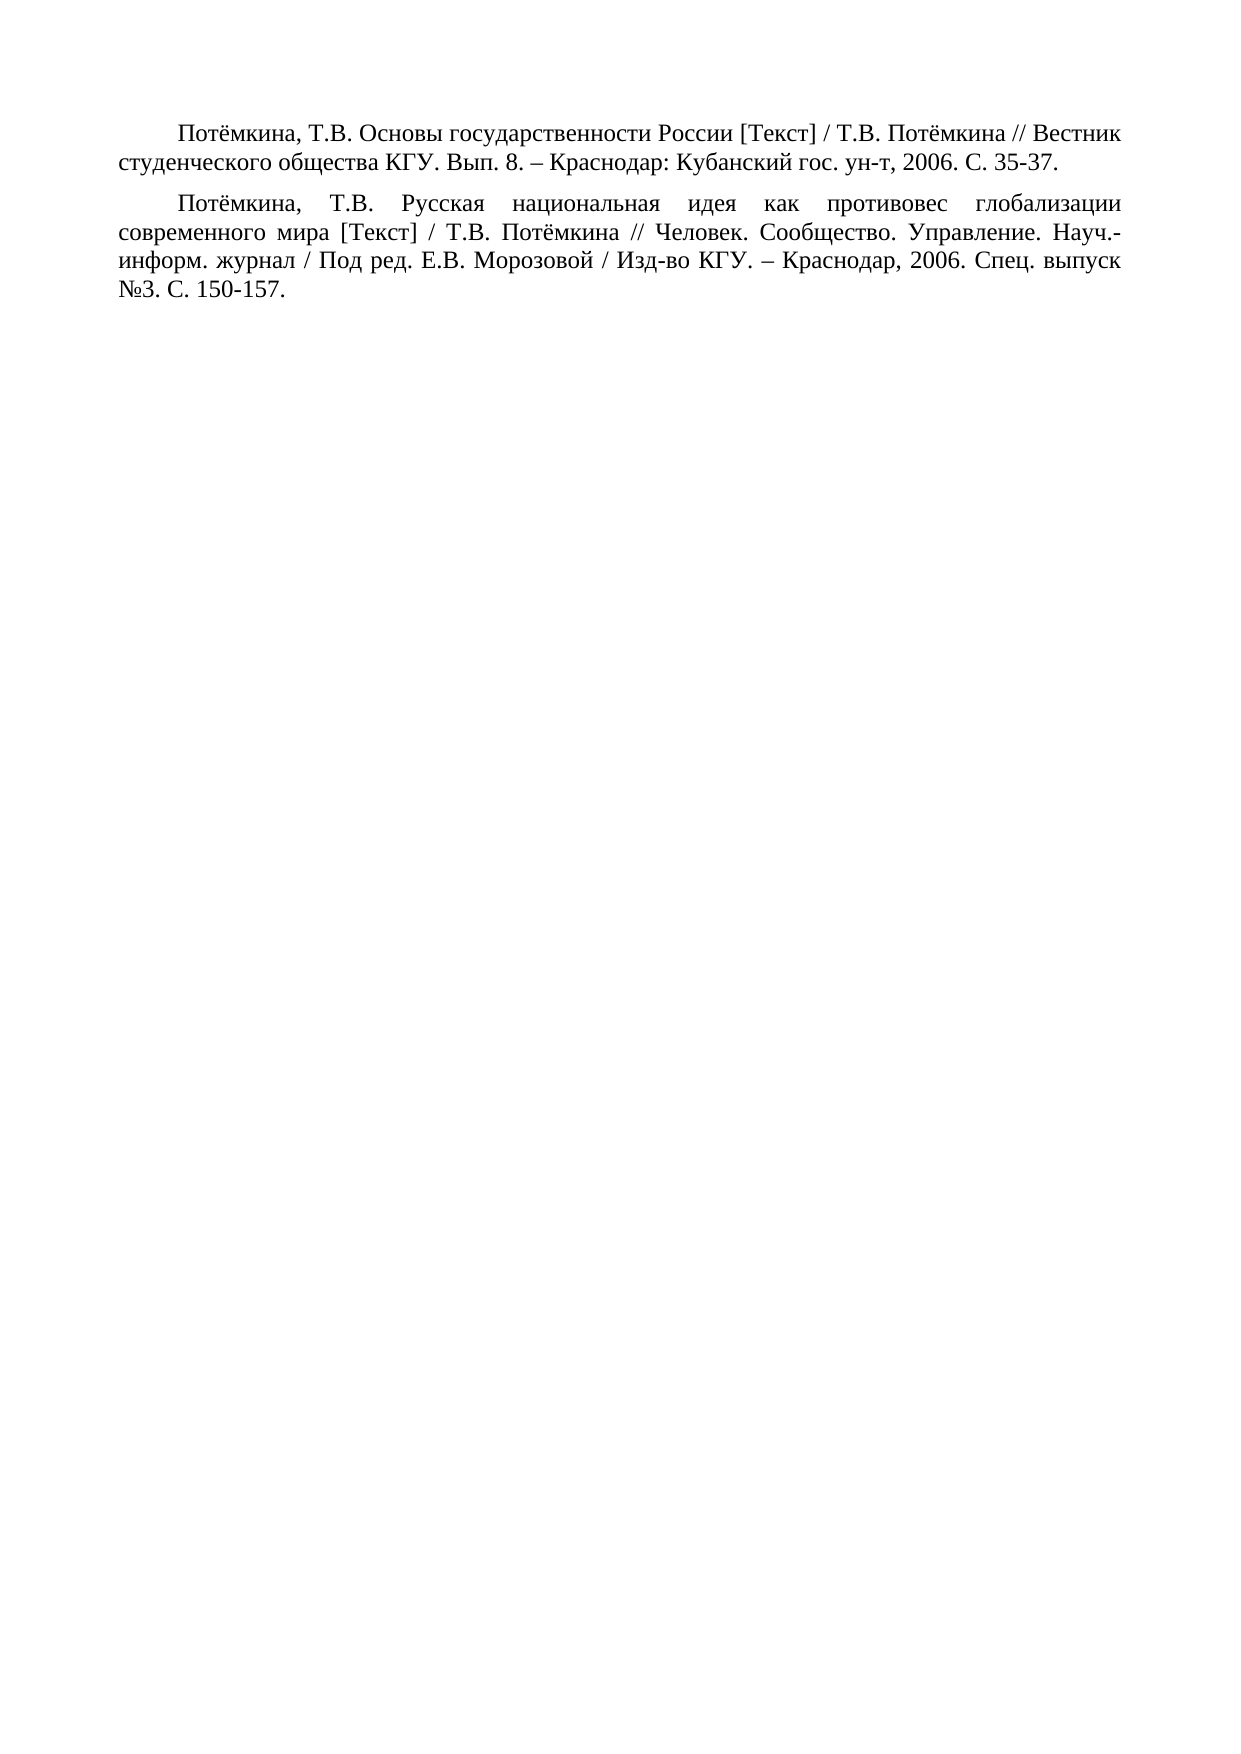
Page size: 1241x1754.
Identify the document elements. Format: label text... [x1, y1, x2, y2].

text Потёмкина, Т.В. Основы государственности России [Текст] / Т.В. Потёмкина // Вестник студенческого общества КГУ. Вып. 8. – Краснодар: Кубанский гос. ун-т, 2006. С. 35-37. [118, 118, 1122, 176]
text Потёмкина, Т.В. Русская национальная идея как противовес глобализации современного мира [Текст] / Т.В. Потёмкина // Человек. Сообщество. Управление. Науч.-информ. журнал / Под ред. Е.В. Морозовой / Изд-во КГУ. – Краснодар, 2006. Спец. выпуск №3. С. 150-157. [118, 188, 1122, 303]
